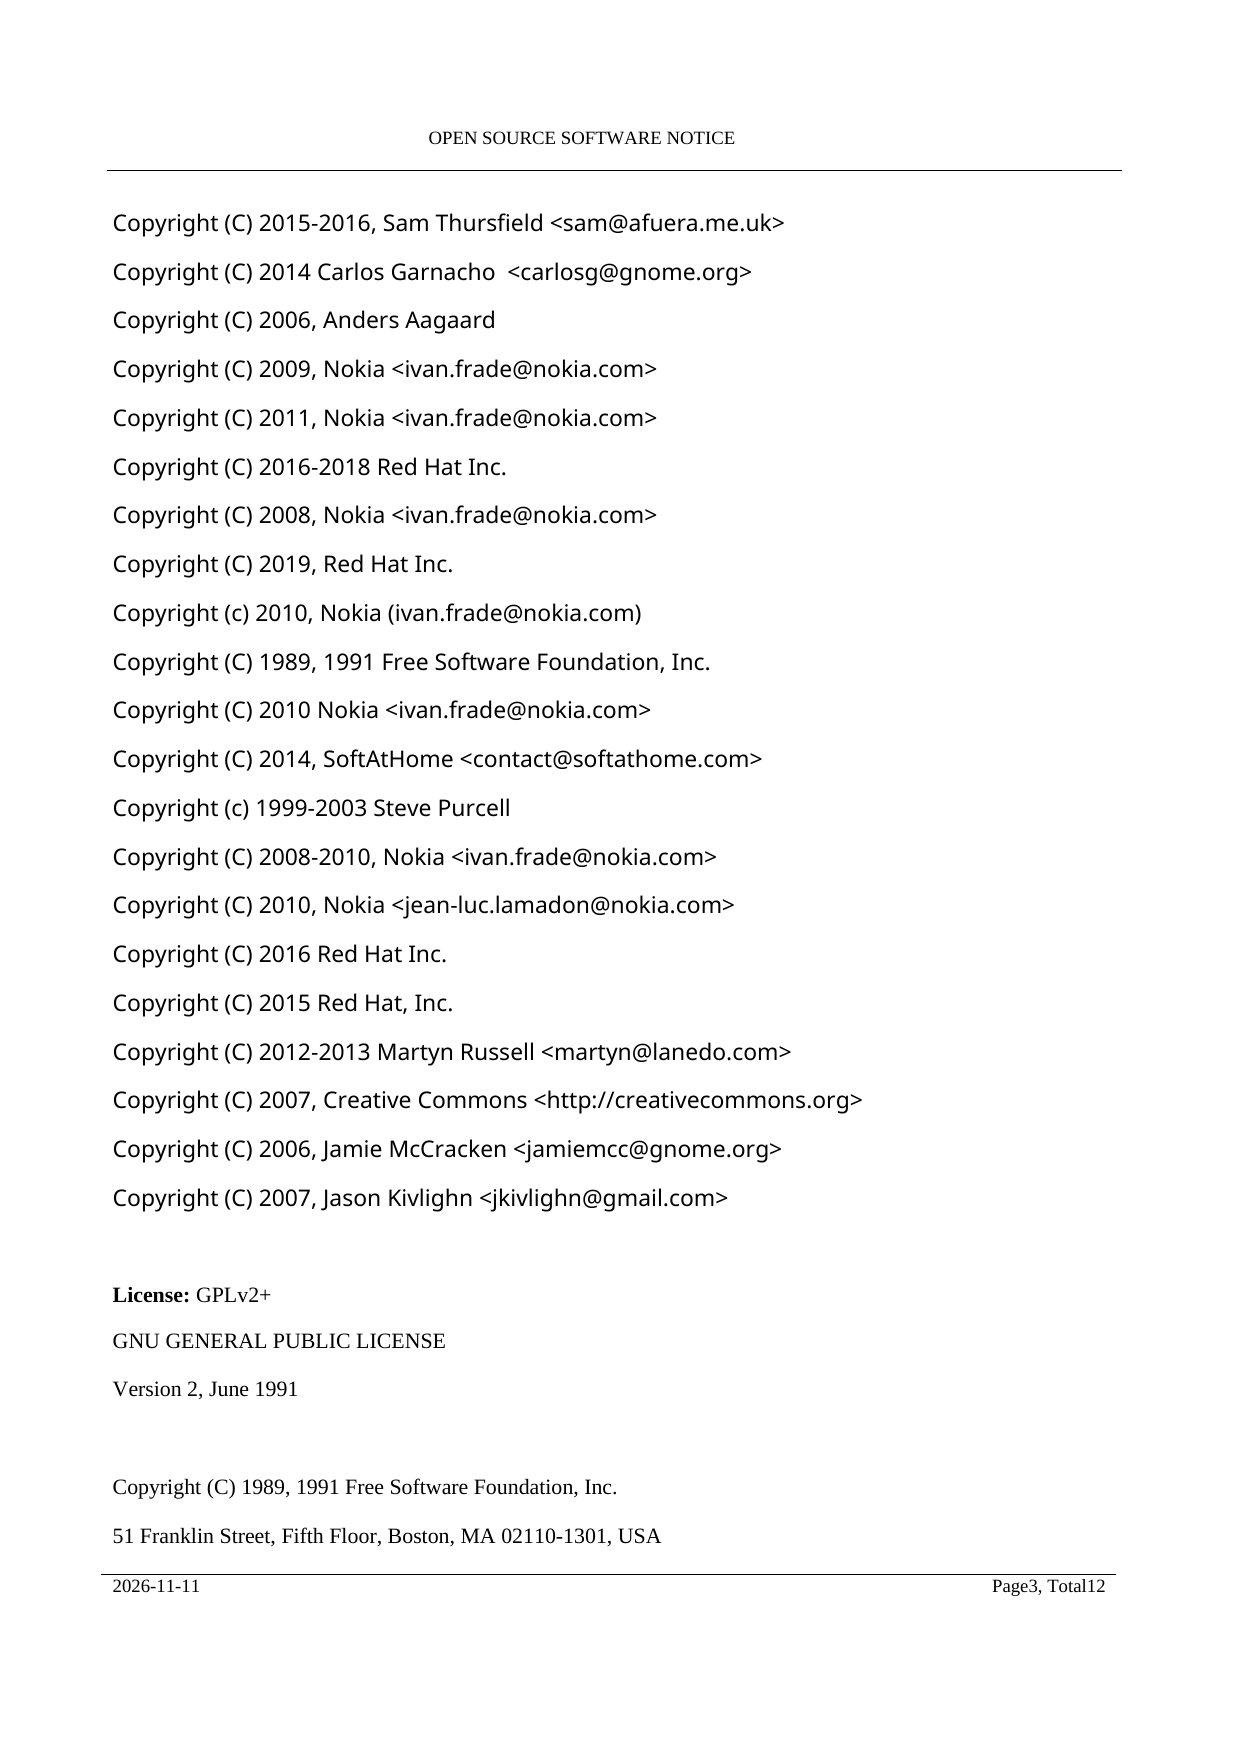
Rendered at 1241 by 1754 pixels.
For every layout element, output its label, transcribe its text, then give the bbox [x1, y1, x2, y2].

text License: GPLv2+ [112, 1279, 1128, 1311]
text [112, 206, 1128, 1263]
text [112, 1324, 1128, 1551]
